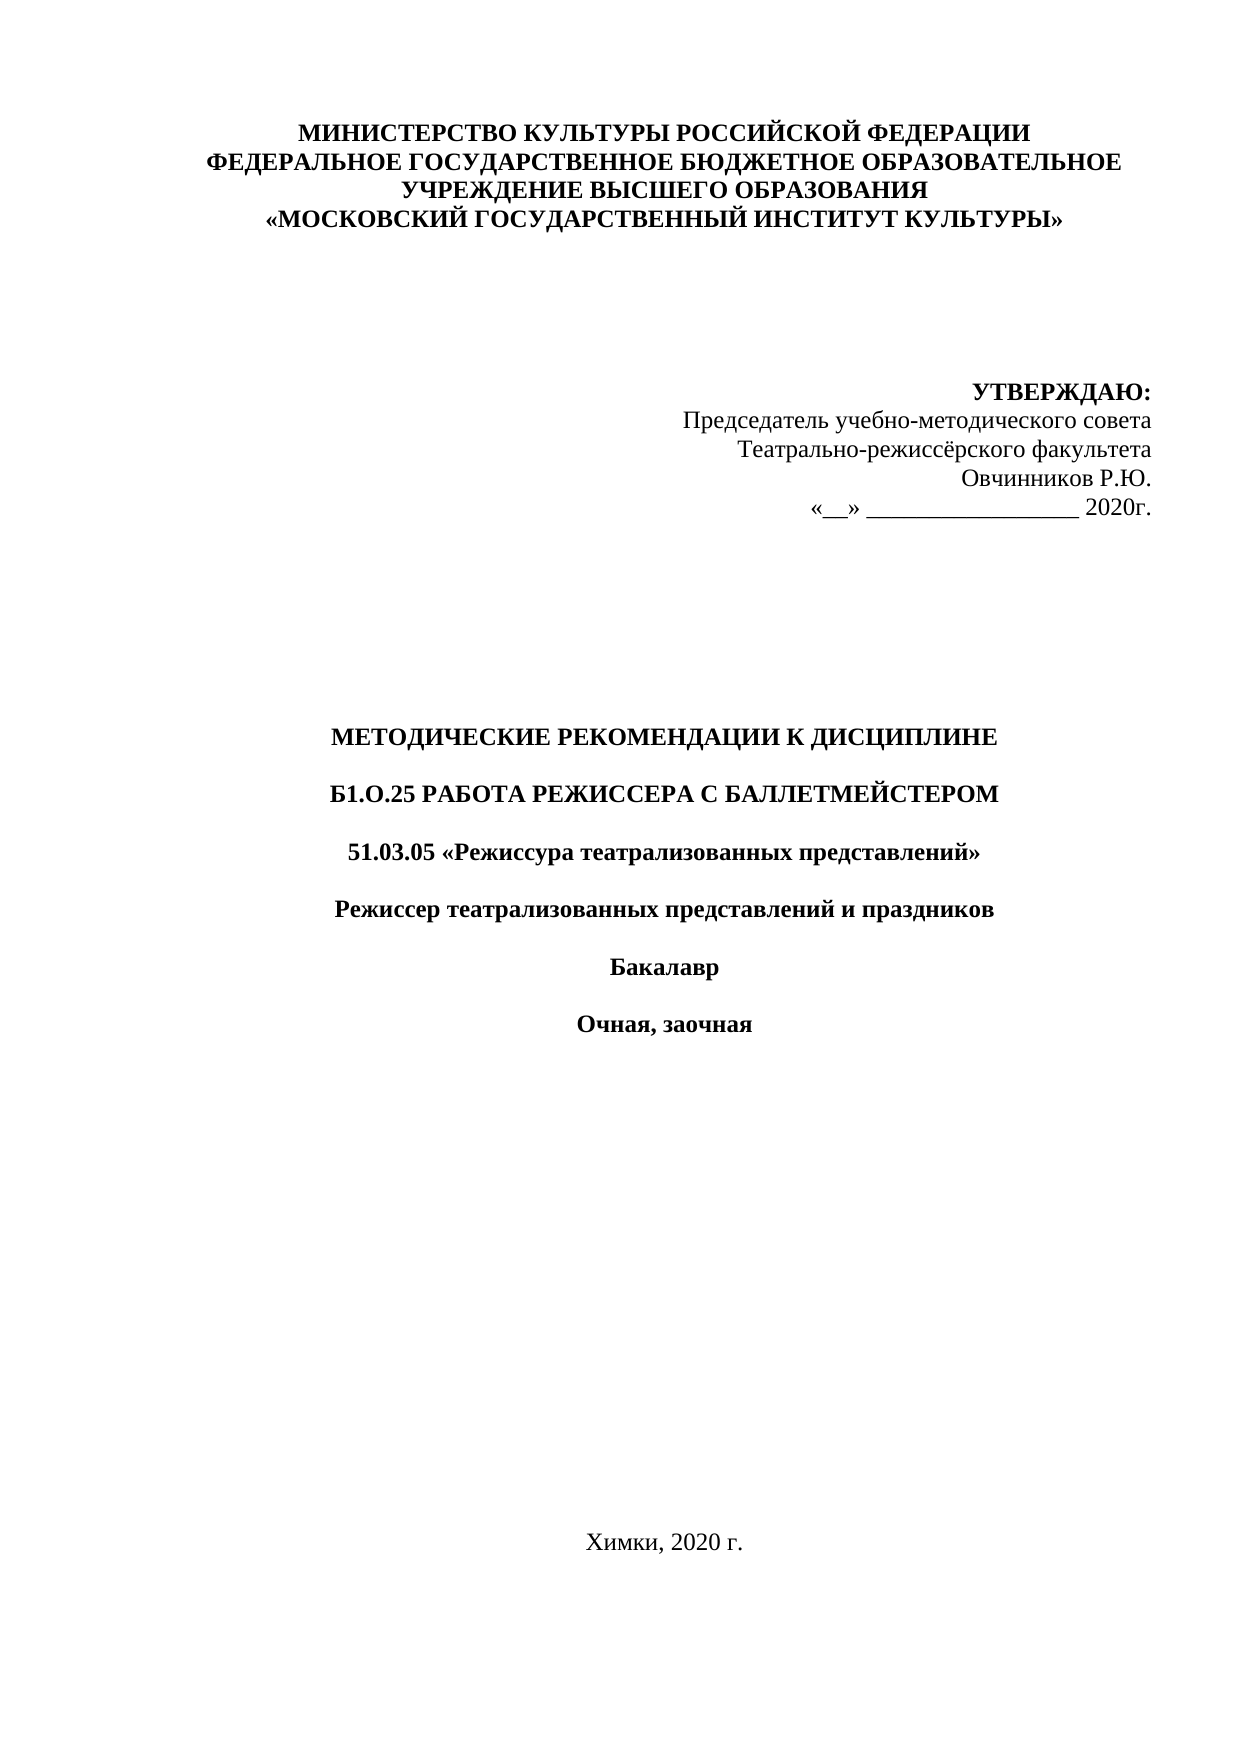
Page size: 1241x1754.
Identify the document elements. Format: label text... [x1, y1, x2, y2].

text Очная, заочная [177, 1009, 1152, 1038]
text Химки, 2020 г. [177, 1527, 1152, 1556]
text «__» _________________ 2020г. [177, 492, 1152, 521]
text Овчинников Р.Ю. [177, 463, 1152, 492]
text Председатель учебно-методического совета [177, 406, 1152, 434]
text УТВЕРЖДАЮ: [177, 377, 1152, 406]
text Бакалавр [177, 952, 1152, 981]
text «МОСКОВСКИЙ ГОСУДАРСТВЕННЫЙ ИНСТИТУТ КУЛЬТУРЫ» [177, 204, 1152, 233]
text 51.03.05 «Режиссура театрализованных представлений» [177, 837, 1152, 866]
text Режиссер театрализованных представлений и праздников [177, 894, 1152, 923]
text Б1.О.25 РАБОТА РЕЖИССЕРА С БАЛЛЕТМЕЙСТЕРОМ [177, 779, 1152, 808]
text Театрально-режиссёрского факультета [177, 434, 1152, 463]
text МИНИСТЕРСТВО КУЛЬТУРЫ РОССИЙСКОЙ ФЕДЕРАЦИИ [177, 118, 1152, 147]
text ФЕДЕРАЛЬНОЕ ГОСУДАРСТВЕННОЕ БЮДЖЕТНОЕ ОБРАЗОВАТЕЛЬНОЕ УЧРЕЖДЕНИЕ ВЫСШЕГО ОБРАЗОВАНИЯ [177, 147, 1152, 204]
text МЕТОДИЧЕСКИЕ РЕКОМЕНДАЦИИ К ДИСЦИПЛИНЕ [177, 722, 1152, 751]
